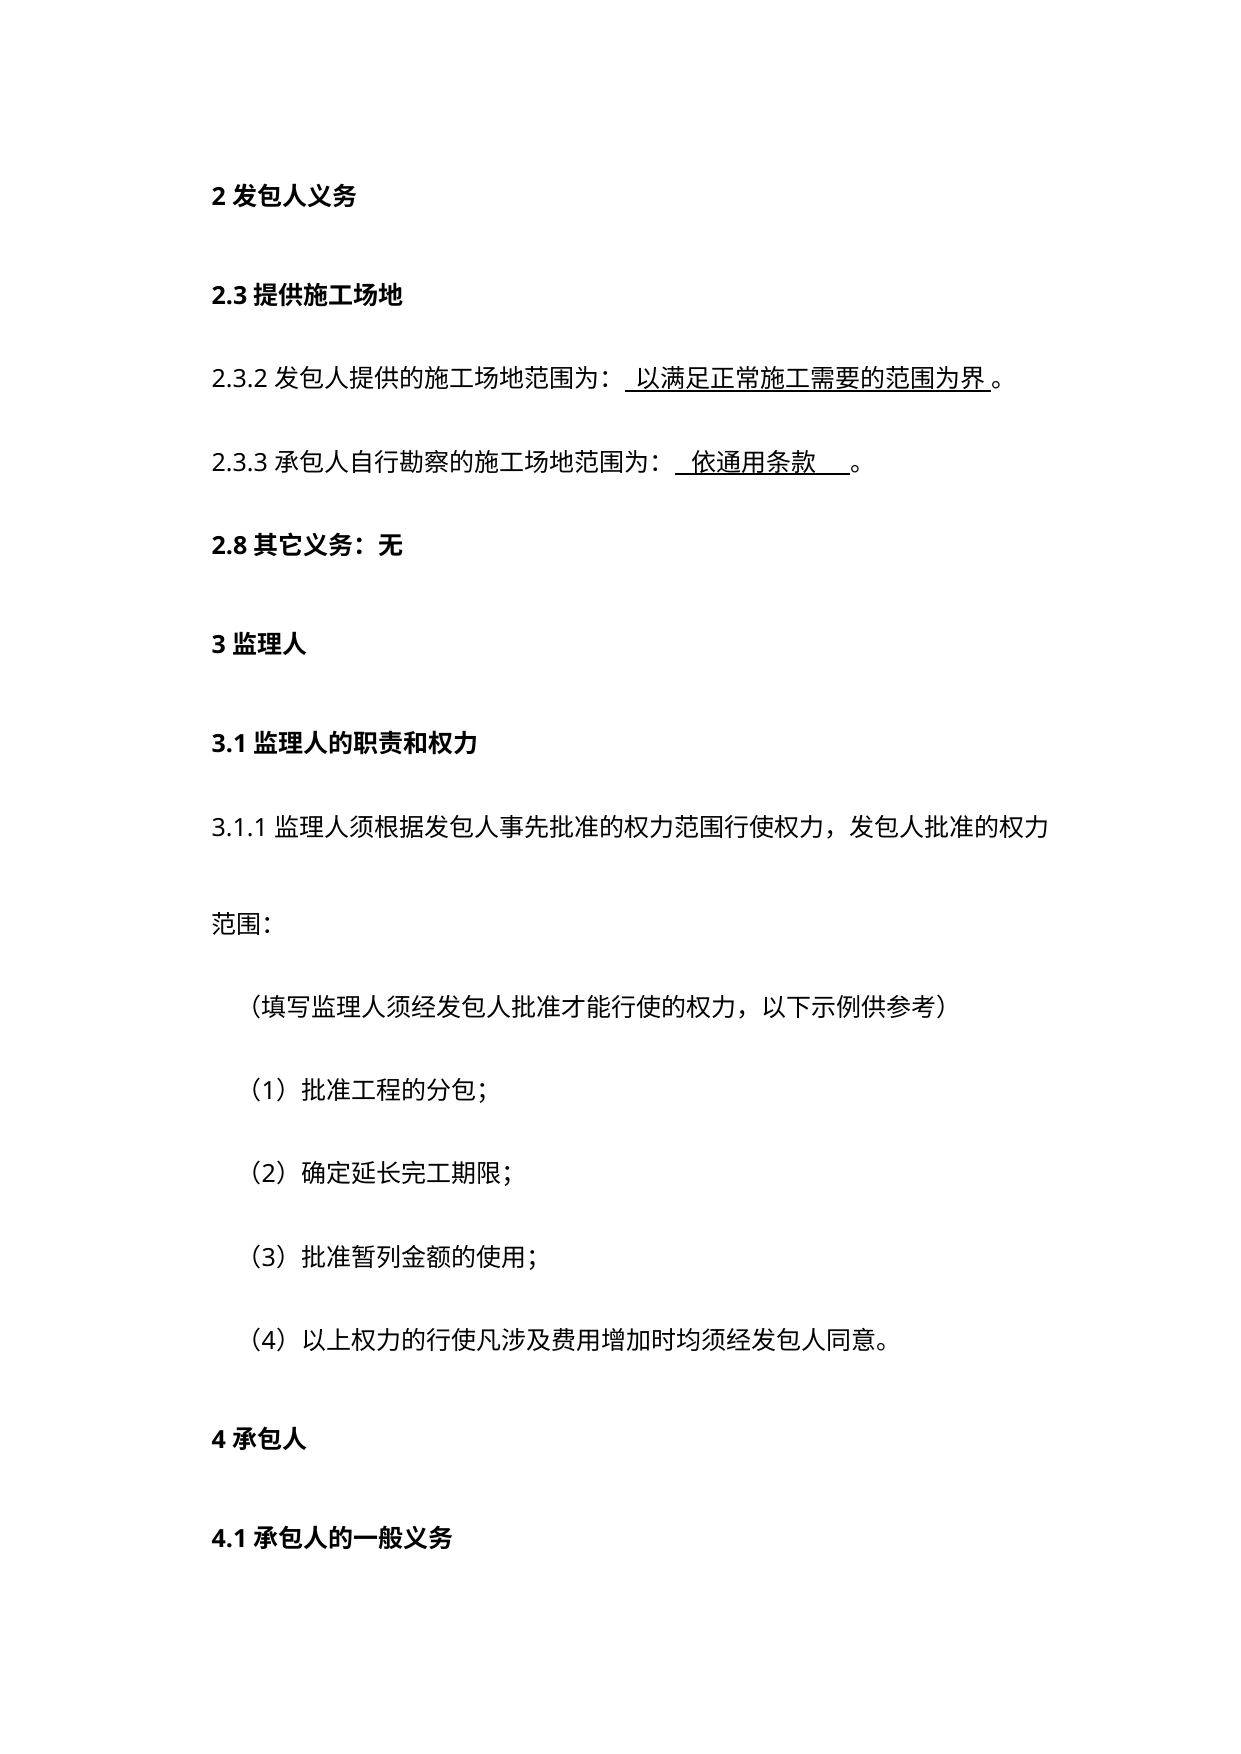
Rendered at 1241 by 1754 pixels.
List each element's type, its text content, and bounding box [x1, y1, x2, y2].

text 3 监理人 [211, 610, 1052, 675]
text （1）批准工程的分包； [211, 1056, 1052, 1121]
text 4 承包人 [211, 1405, 1052, 1470]
text 3.1.1 监理人须根据发包人事先批准的权力范围行使权力，发包人批准的权力范围： [211, 793, 1052, 955]
text （2）确定延长完工期限； [211, 1139, 1052, 1204]
text （3）批准暂列金额的使用； [211, 1223, 1052, 1288]
text （填写监理人须经发包人批准才能行使的权力，以下示例供参考） [211, 973, 1052, 1038]
text 2 发包人义务 [211, 162, 1052, 227]
text 2.3.3 承包人自行勘察的施工场地范围为： 依通用条款 。 [211, 428, 1052, 493]
text 2.3 提供施工场地 [211, 261, 1052, 326]
text 3.1 监理人的职责和权力 [211, 709, 1052, 774]
text 2.8 其它义务：无 [211, 511, 1052, 576]
text （4）以上权力的行使凡涉及费用增加时均须经发包人同意。 [211, 1306, 1052, 1371]
text 2.3.2 发包人提供的施工场地范围为： 以满足正常施工需要的范围为界 。 [211, 344, 1052, 409]
text 4.1 承包人的一般义务 [211, 1504, 1052, 1569]
